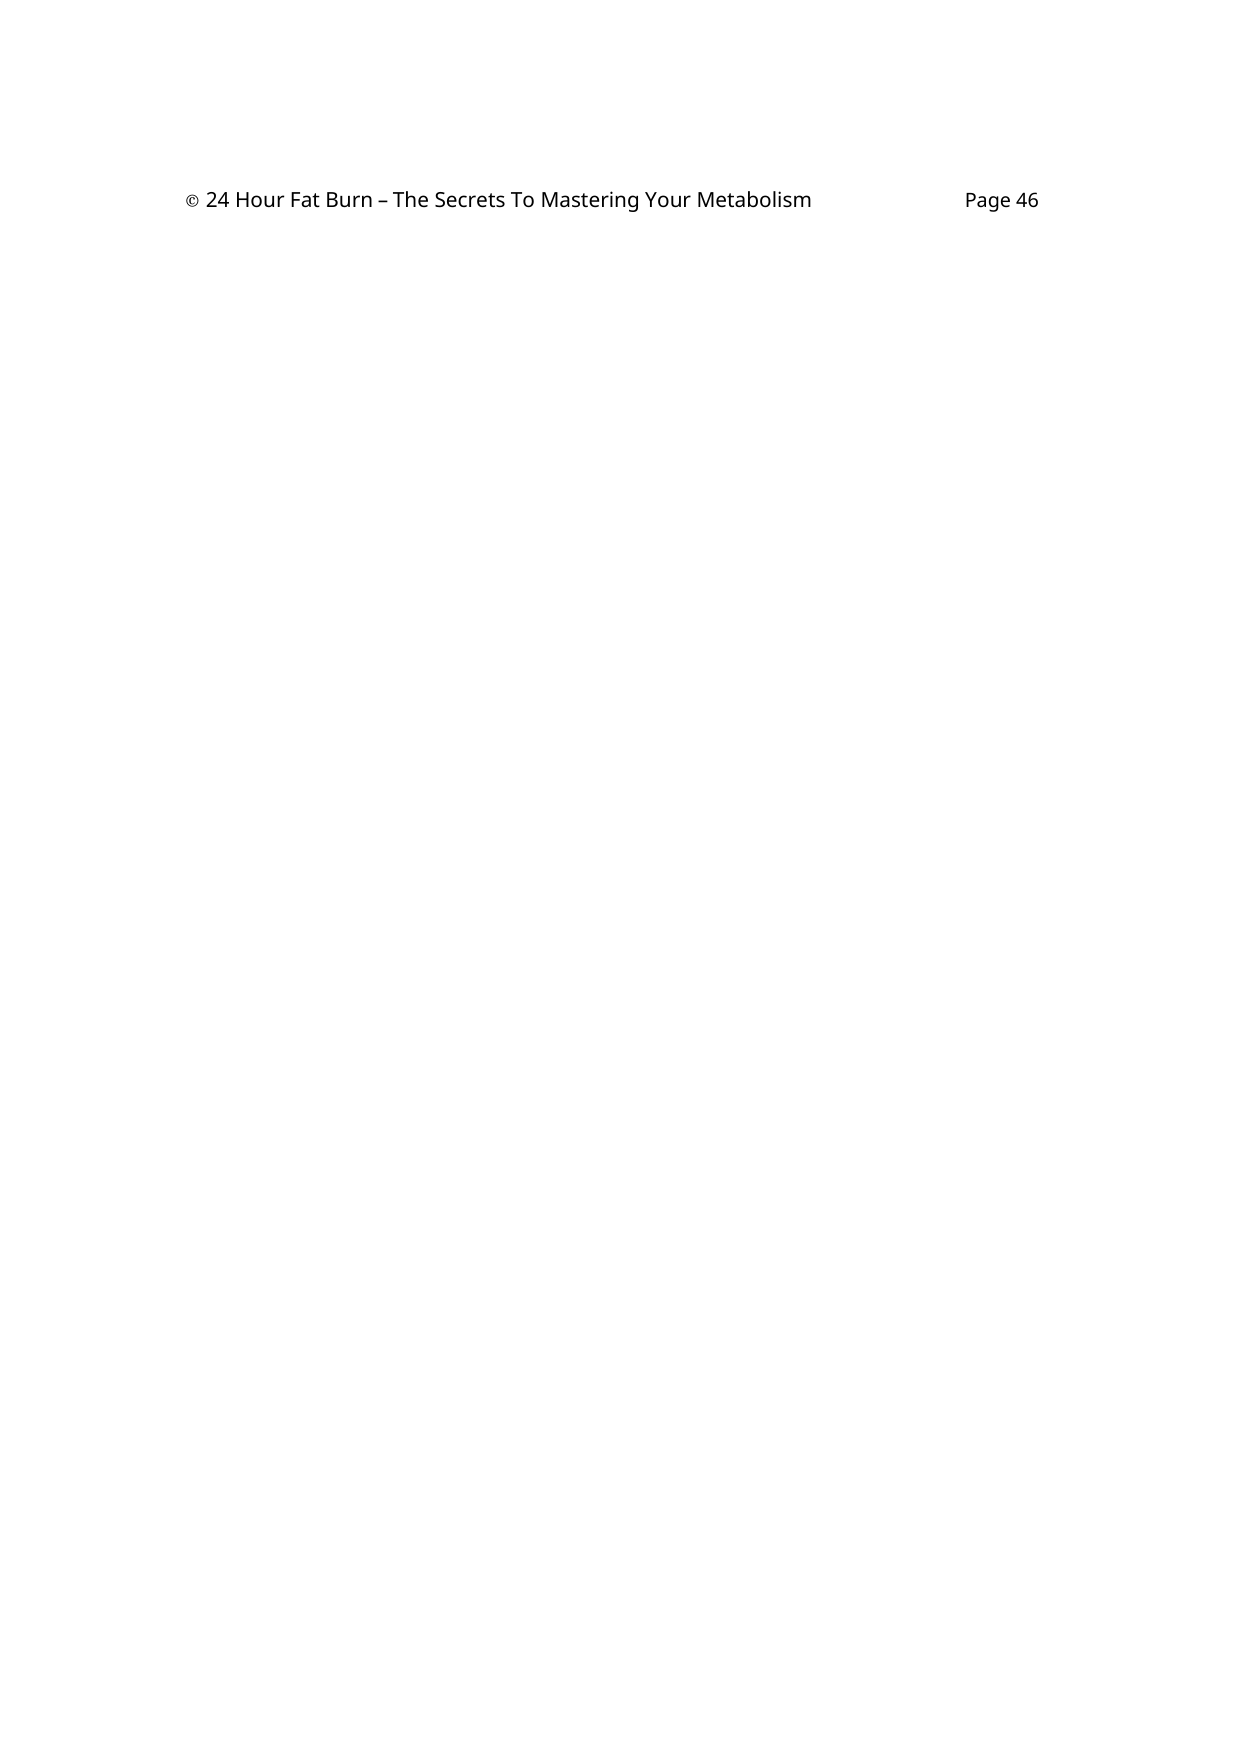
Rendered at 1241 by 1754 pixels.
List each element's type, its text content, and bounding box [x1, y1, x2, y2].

text © 24 Hour Fat Burn – The Secrets To Mastering Your Metabolism Page 46 [183, 185, 1090, 213]
